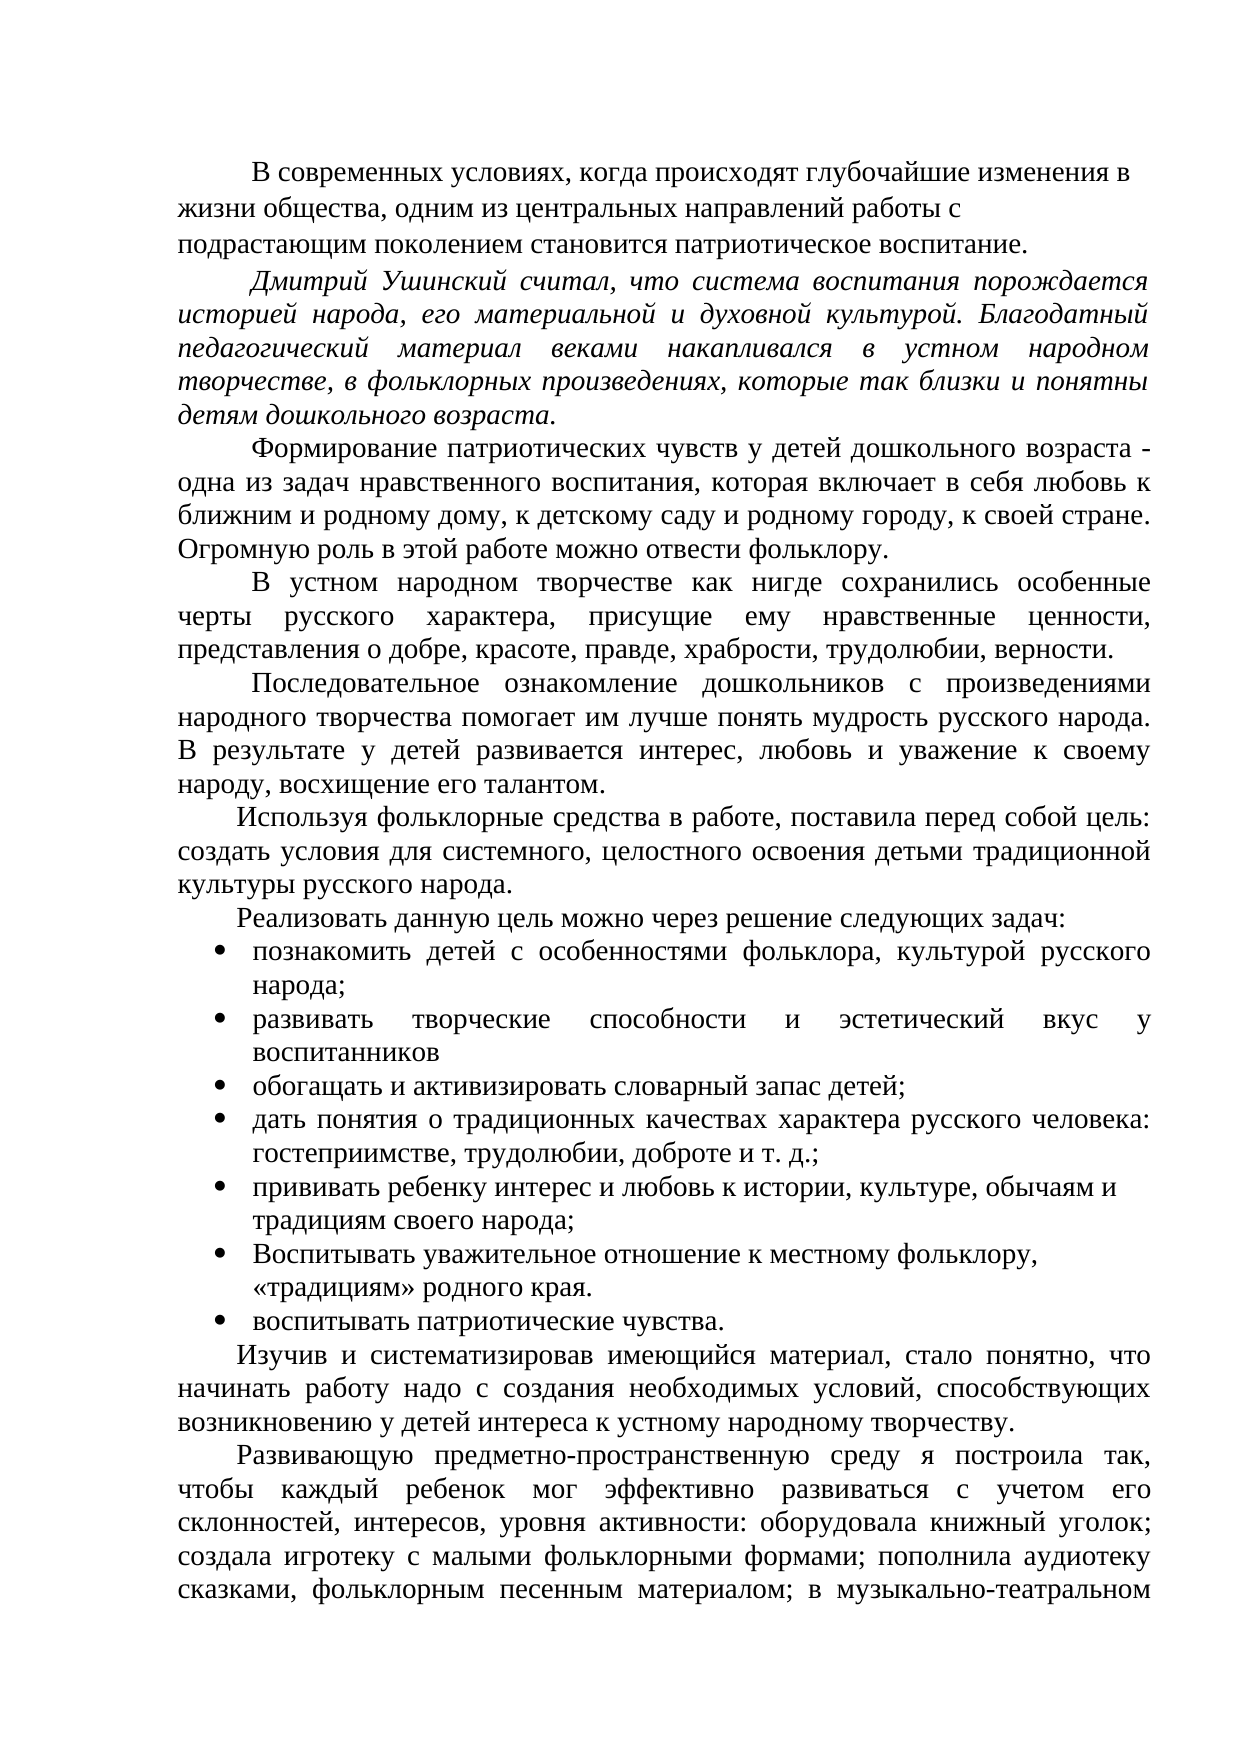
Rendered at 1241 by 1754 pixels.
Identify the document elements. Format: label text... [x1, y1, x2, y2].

list прививать ребенку интерес и любовь к истории, культуре, обычаям и традициям своего народа; [215, 1169, 1152, 1236]
text Используя фольклорные средства в работе, поставила перед собой цель: создать условия для системного, целостного освоения детьми традиционной культуры русского народа. [177, 799, 1152, 900]
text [177, 1437, 1152, 1605]
list познакомить детей с особенностями фольклора, культурой русского народа; [215, 933, 1152, 1001]
text Последовательное ознакомление дошкольников с произведениями народного творчества помогает им лучше понять мудрость русского народа. В результате у детей развивается интерес, любовь и уважение к своему народу, восхищение его талантом. [177, 665, 1152, 799]
text В современных условиях, когда происходят глубочайшие изменения в жизни общества, одним из центральных направлений работы с подрастающим поколением становится патриотическое воспитание. [177, 154, 1152, 260]
text Формирование патриотических чувств у детей дошкольного возраста -одна из задач нравственного воспитания, которая включает в себя любовь к ближним и родному дому, к детскому саду и родному городу, к своей стране. Огромную роль в этой работе можно отвести фольклору. [177, 430, 1152, 564]
text Реализовать данную цель можно через решение следующих задач: [177, 900, 1152, 933]
list дать понятия о традиционных качествах характера русского человека: гостеприимстве, трудолюбии, доброте и т. д.; [215, 1102, 1152, 1169]
text Изучив и систематизировав имеющийся материал, стало понятно, что начинать работу надо с создания необходимых условий, способствующих возникновению у детей интереса к устному народному творчеству. [177, 1337, 1152, 1437]
text В устном народном творчестве как нигде сохранились особенные черты русского характера, присущие ему нравственные ценности, представления о добре, красоте, правде, храбрости, трудолюбии, верности. [177, 564, 1152, 665]
text Дмитрий Ушинский считал, что система воспитания порождается историей народа, его материальной и духовной культурой. Благодатный педагогический материал веками накапливался в устном народном творчестве, в фольклорных произведениях, которые так близки и понятны детям дошкольного возраста. [177, 263, 1152, 430]
list Воспитывать уважительное отношение к местному фольклору, «традициям» родного края. [215, 1236, 1152, 1303]
list воспитывать патриотические чувства. [215, 1303, 1152, 1337]
list развивать творческие способности и эстетический вкус у воспитанников [215, 1001, 1152, 1068]
list обогащать и активизировать словарный запас детей; [215, 1068, 1152, 1102]
